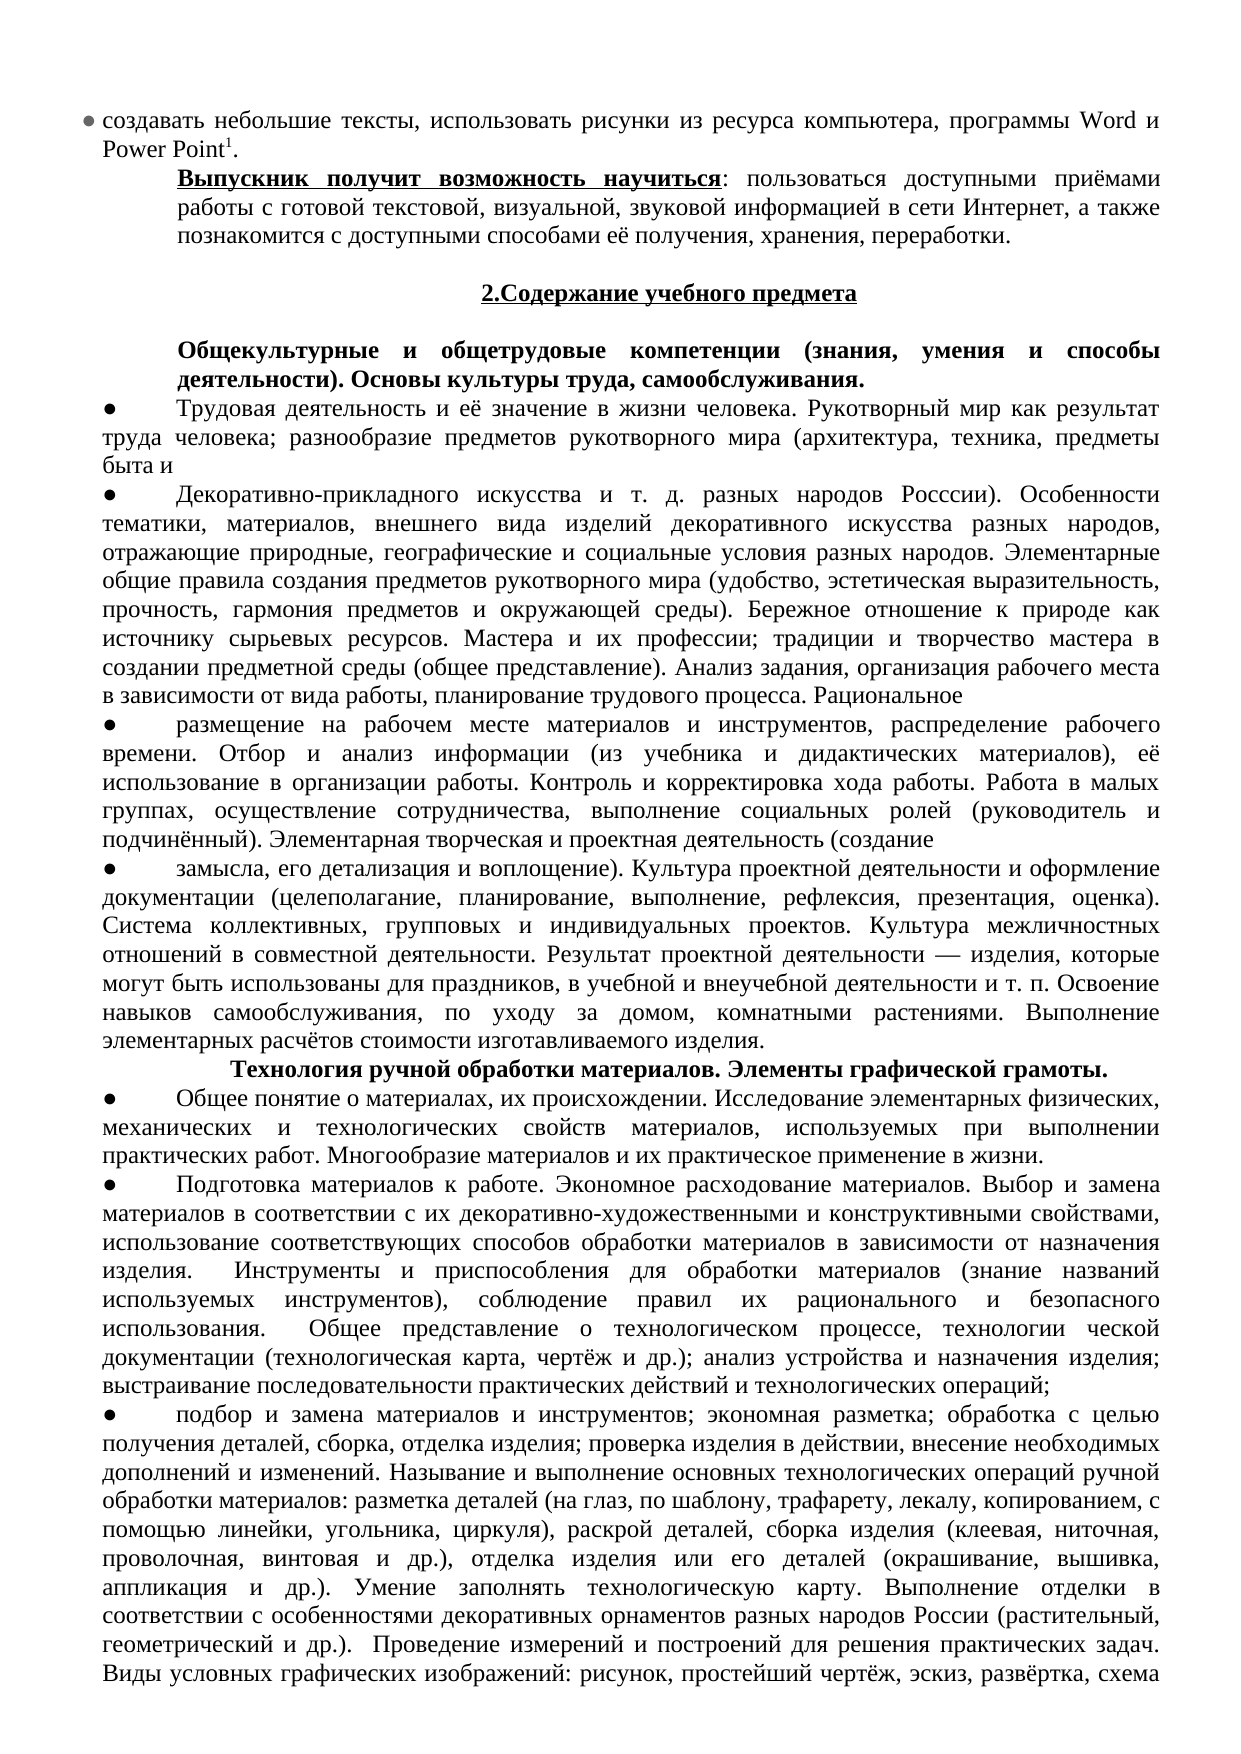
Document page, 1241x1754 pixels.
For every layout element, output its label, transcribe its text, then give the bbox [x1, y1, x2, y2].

list 2.Содержание учебного предмета [177, 278, 1161, 307]
list Выпускник получит возможность научиться: пользоваться доступными приёмами работы с готовой текстовой, визуальной, звуковой информацией в сети Интернет, а также познакомится с доступными способами её получения, хранения, переработки. [177, 163, 1161, 249]
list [102, 1399, 1161, 1687]
list создавать небольшие тексты, использовать рисунки из ресурса компьютера, программы Word и Power Point1. [81, 105, 1161, 163]
list Технология ручной обработки материалов. Элементы графической грамоты. [177, 1054, 1161, 1083]
list замысла, его детализация и воплощение). Культура проектной деятельности и оформление документации (целеполагание, планирование, выполнение, рефлексия, презентация, оценка). Система коллективных, групповых и индивидуальных проектов. Культура межличностных отношений в совместной деятельности. Результат проектной деятельности — изделия, которые могут быть использованы для праздников, в учебной и внеучебной деятельности и т. п. Освоение навыков самообслуживания, по уходу за домом, комнатными растениями. Выполнение элементарных расчётов стоимости изготавливаемого изделия. [102, 853, 1161, 1054]
list размещение на рабочем месте материалов и инструментов, распределение рабочего времени. Отбор и анализ информации (из учебника и дидактических материалов), её использование в организации работы. Контроль и корректировка хода работы. Работа в малых группах, осуществление сотрудничества, выполнение социальных ролей (руководитель и подчинённый). Элементарная творческая и проектная деятельность (создание [102, 709, 1161, 853]
list Подготовка материалов к работе. Экономное расходование материалов. Выбор и замена материалов в соответствии с их декоративно-художественными и конструктивными свойствами, использование соответствующих способов обработки материалов в зависимости от назначения изделия. Инструменты и приспособления для обработки материалов (знание названий используемых инструментов), соблюдение правил их рационального и безопасного использования. Общее представление о технологическом процессе, технологии ческой документации (технологическая карта, чертёж и др.); анализ устройства и назначения изделия; выстраивание последовательности практических действий и технологических операций; [102, 1169, 1161, 1399]
list Трудовая деятельность и её значение в жизни человека. Рукотворный мир как результат труда человека; разнообразие предметов рукотворного мира (архитектура, техника, предметы быта и [102, 393, 1161, 479]
list Общее понятие о материалах, их происхождении. Исследование элементарных физических, механических и технологических свойств материалов, используемых при выполнении практических работ. Многообразие материалов и их практическое применение в жизни. [102, 1083, 1161, 1169]
list Общекультурные и общетрудовые компетенции (знания, умения и способы деятельности). Основы культуры труда, самообслуживания. [177, 335, 1161, 393]
list Декоративно-прикладного искусства и т. д. разных народов Росссии). Особенности тематики, материалов, внешнего вида изделий декоративного искусства разных народов, отражающие природные, географические и социальные условия разных народов. Элементарные общие правила создания предметов рукотворного мира (удобство, эстетическая выразительность, прочность, гармония предметов и окружающей среды). Бережное отношение к природе как источнику сырьевых ресурсов. Мастера и их профессии; традиции и творчество мастера в создании предметной среды (общее представление). Анализ задания, организация рабочего места в зависимости от вида работы, планирование трудового процесса. Рациональное [102, 479, 1161, 709]
